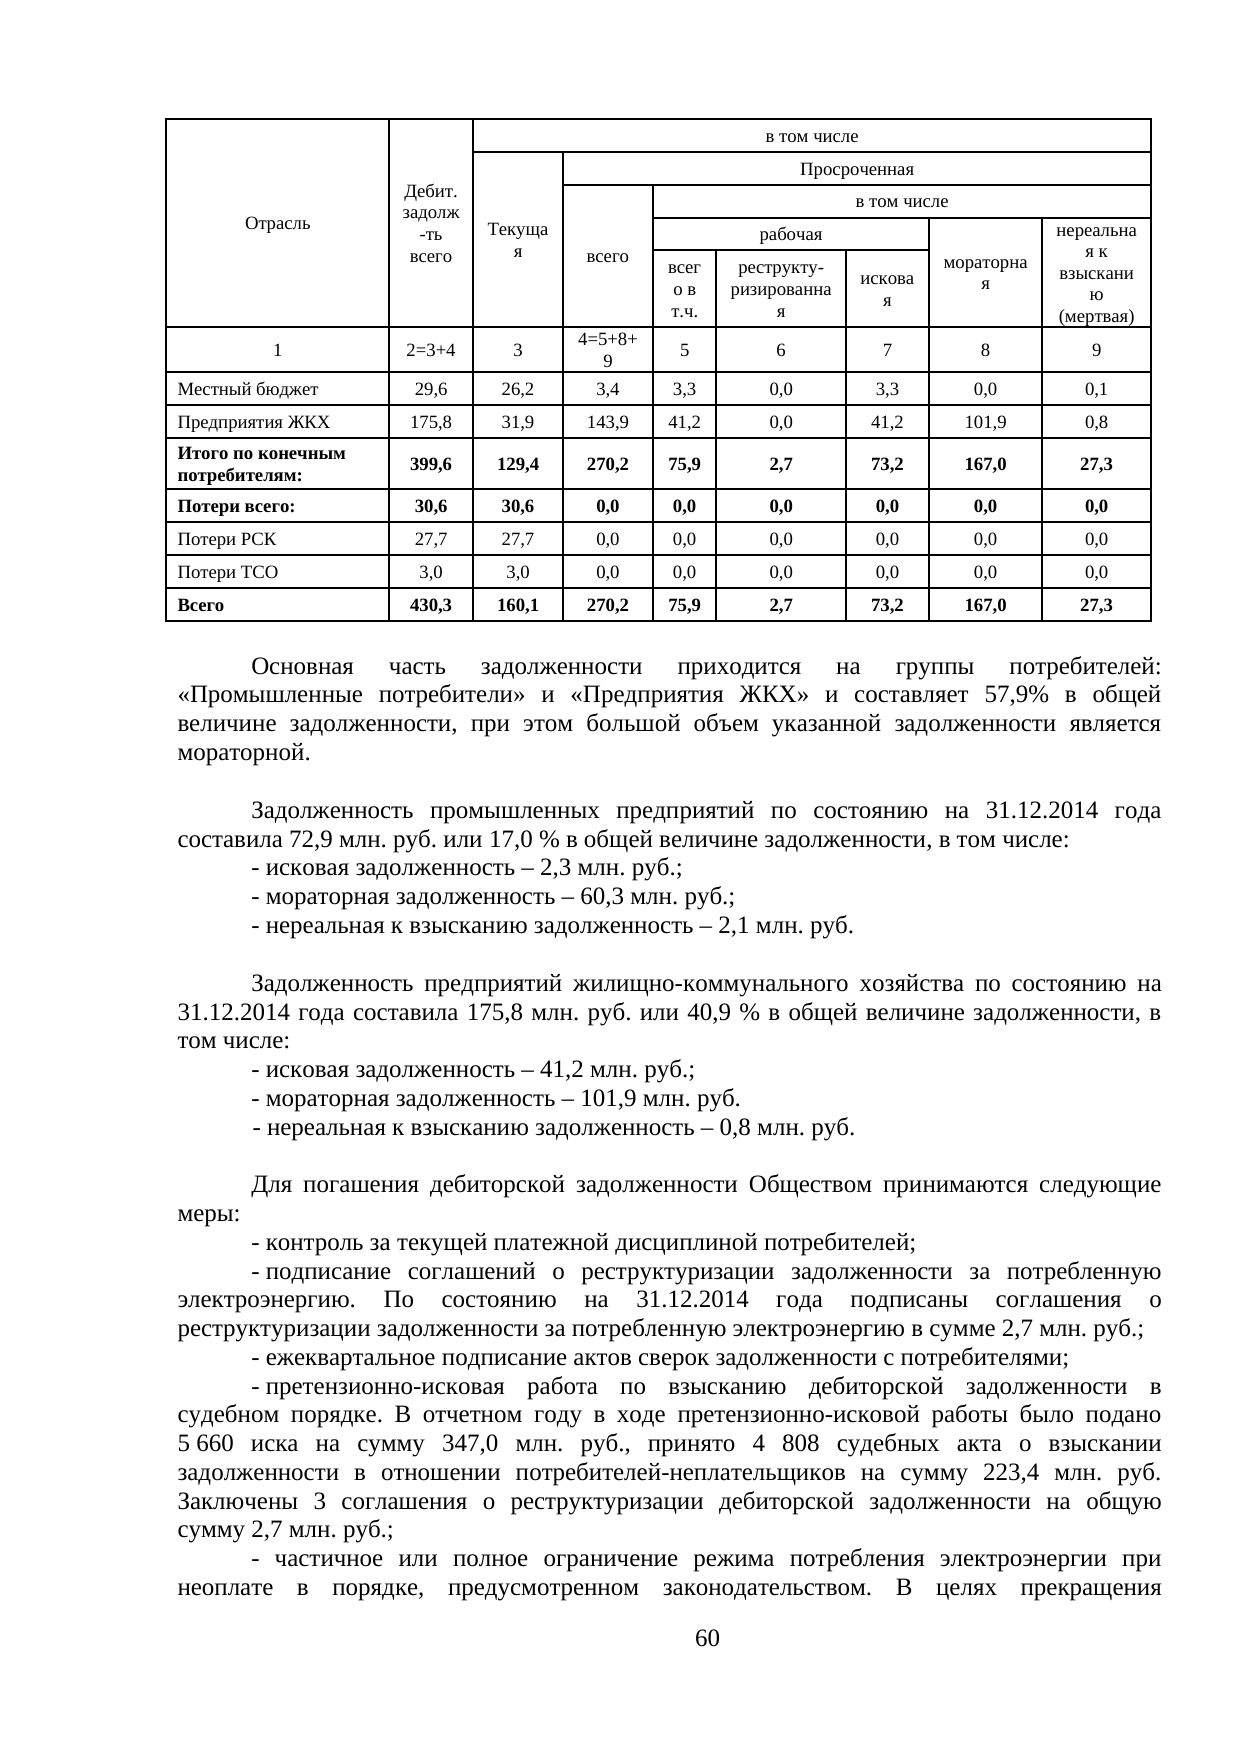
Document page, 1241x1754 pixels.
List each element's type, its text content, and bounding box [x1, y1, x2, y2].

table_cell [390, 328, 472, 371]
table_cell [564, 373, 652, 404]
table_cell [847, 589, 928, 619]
list - мораторная задолженность – 60,3 млн. руб.; [177, 881, 1162, 910]
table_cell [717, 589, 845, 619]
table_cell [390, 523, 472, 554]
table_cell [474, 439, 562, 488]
list - контроль за текущей платежной дисциплиной потребителей; [177, 1227, 1162, 1256]
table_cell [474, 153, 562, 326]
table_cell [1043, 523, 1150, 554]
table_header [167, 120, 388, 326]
list - исковая задолженность – 41,2 млн. руб.; [177, 1054, 1162, 1083]
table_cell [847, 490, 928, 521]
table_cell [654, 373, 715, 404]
list Задолженность промышленных предприятий по состоянию на 31.12.2014 года составила 72,9 млн. руб. или 17,0 % в общей величине задолженности, в том числе: [177, 795, 1162, 852]
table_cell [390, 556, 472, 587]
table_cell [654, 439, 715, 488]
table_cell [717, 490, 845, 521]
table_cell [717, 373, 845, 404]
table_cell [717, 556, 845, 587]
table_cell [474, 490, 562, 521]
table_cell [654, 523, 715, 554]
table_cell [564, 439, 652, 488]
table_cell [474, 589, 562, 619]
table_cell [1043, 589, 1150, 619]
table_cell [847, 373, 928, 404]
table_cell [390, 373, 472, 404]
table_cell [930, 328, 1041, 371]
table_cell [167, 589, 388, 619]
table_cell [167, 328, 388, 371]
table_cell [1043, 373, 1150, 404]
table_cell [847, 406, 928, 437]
list - исковая задолженность – 2,3 млн. руб.; [177, 852, 1162, 881]
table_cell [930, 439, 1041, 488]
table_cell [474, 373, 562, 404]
list - нереальная к взысканию задолженность – 2,1 млн. руб. [177, 910, 1162, 939]
list Для погашения дебиторской задолженности Обществом принимаются следующие меры: [177, 1169, 1162, 1227]
text - подписание соглашений о реструктуризации задолженности за потребленную электроэнергию. По состоянию на 31.12.2014 года подписаны соглашения о реструктуризации задолженности за потребленную электроэнергию в сумме 2,7 млн. руб.; [177, 1256, 1162, 1342]
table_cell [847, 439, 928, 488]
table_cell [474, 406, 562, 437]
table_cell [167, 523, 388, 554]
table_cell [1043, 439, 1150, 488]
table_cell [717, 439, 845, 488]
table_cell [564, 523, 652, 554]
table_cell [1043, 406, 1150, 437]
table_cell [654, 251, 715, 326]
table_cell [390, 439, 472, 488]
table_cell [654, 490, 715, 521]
list Задолженность предприятий жилищно-коммунального хозяйства по состоянию на 31.12.2014 года составила 175,8 млн. руб. или 40,9 % в общей величине задолженности, в том числе: [177, 968, 1162, 1054]
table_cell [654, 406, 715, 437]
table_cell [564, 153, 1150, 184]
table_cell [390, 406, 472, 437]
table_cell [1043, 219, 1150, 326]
text - нереальная к взысканию задолженность – 0,8 млн. руб. [252, 1112, 1162, 1140]
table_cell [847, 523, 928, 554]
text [177, 1543, 1162, 1601]
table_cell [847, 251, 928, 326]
list - мораторная задолженность – 101,9 млн. руб. [177, 1083, 1162, 1112]
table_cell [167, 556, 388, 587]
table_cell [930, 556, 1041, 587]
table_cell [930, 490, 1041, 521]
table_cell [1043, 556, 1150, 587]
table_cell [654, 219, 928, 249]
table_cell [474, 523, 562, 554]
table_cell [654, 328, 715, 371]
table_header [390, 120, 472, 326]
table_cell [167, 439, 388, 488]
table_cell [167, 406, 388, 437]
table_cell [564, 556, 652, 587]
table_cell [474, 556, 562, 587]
list Основная часть задолженности приходится на группы потребителей: «Промышленные потребители» и «Предприятия ЖКХ» и составляет 57,9% в общей величине задолженности, при этом большой объем указанной задолженности является мораторной. [177, 651, 1162, 766]
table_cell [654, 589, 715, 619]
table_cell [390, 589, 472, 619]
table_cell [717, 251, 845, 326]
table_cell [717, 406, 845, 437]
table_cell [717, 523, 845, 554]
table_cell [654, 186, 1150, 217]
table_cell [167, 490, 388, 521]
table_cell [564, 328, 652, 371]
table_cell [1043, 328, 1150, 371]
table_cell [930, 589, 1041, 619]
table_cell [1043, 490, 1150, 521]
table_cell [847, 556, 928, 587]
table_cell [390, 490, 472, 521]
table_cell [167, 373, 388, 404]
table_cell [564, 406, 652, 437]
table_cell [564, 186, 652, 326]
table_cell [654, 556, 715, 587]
list - ежеквартальное подписание актов сверок задолженности с потребителями; [177, 1342, 1162, 1371]
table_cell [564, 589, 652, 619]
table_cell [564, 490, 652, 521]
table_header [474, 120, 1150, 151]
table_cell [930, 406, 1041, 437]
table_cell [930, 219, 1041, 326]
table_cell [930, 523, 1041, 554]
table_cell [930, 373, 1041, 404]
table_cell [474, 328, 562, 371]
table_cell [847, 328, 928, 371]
text - претензионно-исковая работа по взысканию дебиторской задолженности в судебном порядке. В отчетном году в ходе претензионно-исковой работы было подано 5 660 иска на сумму 347,0 млн. руб., принято 4 808 судебных акта о взыскании задолженности в отношении потребителей-неплательщиков на сумму 223,4 млн. руб. Заключены 3 соглашения о реструктуризации дебиторской задолженности на общую сумму 2,7 млн. руб.; [177, 1371, 1162, 1543]
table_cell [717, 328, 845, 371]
